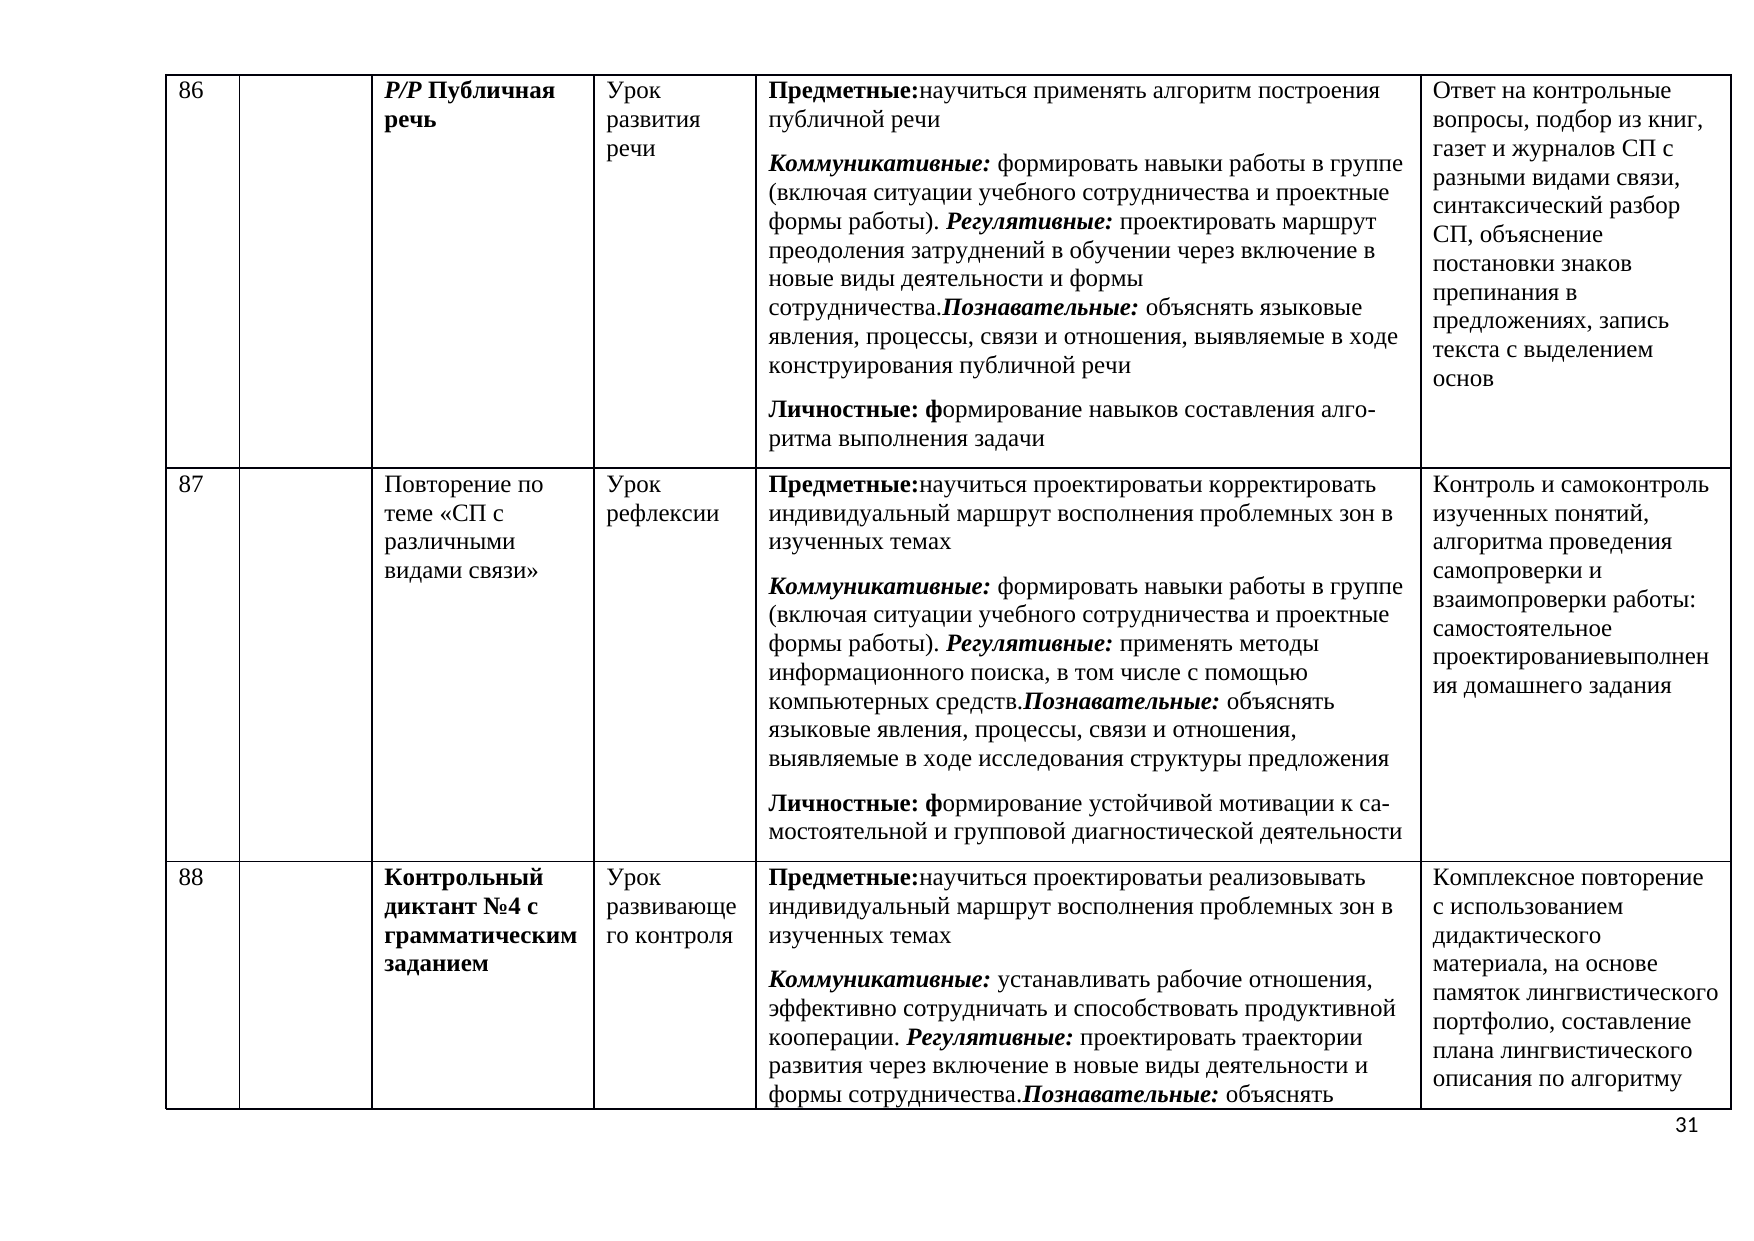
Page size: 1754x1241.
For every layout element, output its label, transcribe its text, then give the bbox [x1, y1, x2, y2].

table_cell Ответ на контрольные вопросы, подбор из книг, газет и журналов СП с разными видами связи, синтаксический разбор СП, объяснение постановки знаков препинания в предложениях, запись текста с выделением основ [1422, 76, 1730, 467]
table_cell 86 [167, 76, 239, 467]
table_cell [373, 862, 593, 1108]
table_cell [757, 862, 1420, 1108]
table_cell Предметные:научиться применять алгоритм построения публичной речи Коммуникативные: формировать навыки работы в группе (включая ситуации учебного сотрудничества и проектные формы работы). Регулятивные: проектировать маршрут преодоления затруднений в обучении через включение в новые виды деятельности и формы сотрудничества.Познавательные: объяснять языковые явления, процессы, связи и отношения, выявляемые в ходе конструирования публичной речи Личностные: формирование навыков составления алгоритма выполнения задачи [757, 76, 1420, 467]
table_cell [1422, 862, 1730, 1108]
table_cell 87 [167, 469, 239, 861]
table_cell [240, 76, 371, 467]
table_cell Р/Р Публичная речь [373, 76, 593, 467]
table_cell Урок развития речи [595, 76, 755, 467]
table_cell Урок рефлексии [595, 469, 755, 861]
table_cell [240, 469, 371, 861]
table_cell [595, 862, 755, 1108]
table_cell Контроль и самоконтроль изученных понятий, алгоритма проведения самопроверки и взаимопроверки работы: самостоятельное проектированиевыполнения домашнего задания [1422, 469, 1730, 861]
table_cell Предметные:научиться проектироватьи корректировать индивидуальный маршрут восполнения проблемных зон в изученных темах Коммуникативные: формировать навыки работы в группе (включая ситуации учебного сотрудничества и проектные формы работы). Регулятивные: применять методы информационного поиска, в том числе с помощью компьютерных средств.Познавательные: объяснять языковые явления, процессы, связи и отношения, выявляемые в ходе исследования структуры предложения Личностные: формирование устойчивой мотивации к самостоятельной и групповой диагностической деятельности [757, 469, 1420, 861]
table_cell [240, 862, 371, 1108]
table_cell Повторение по теме «СП с различными видами связи» [373, 469, 593, 861]
table_cell 88 [167, 862, 239, 1108]
